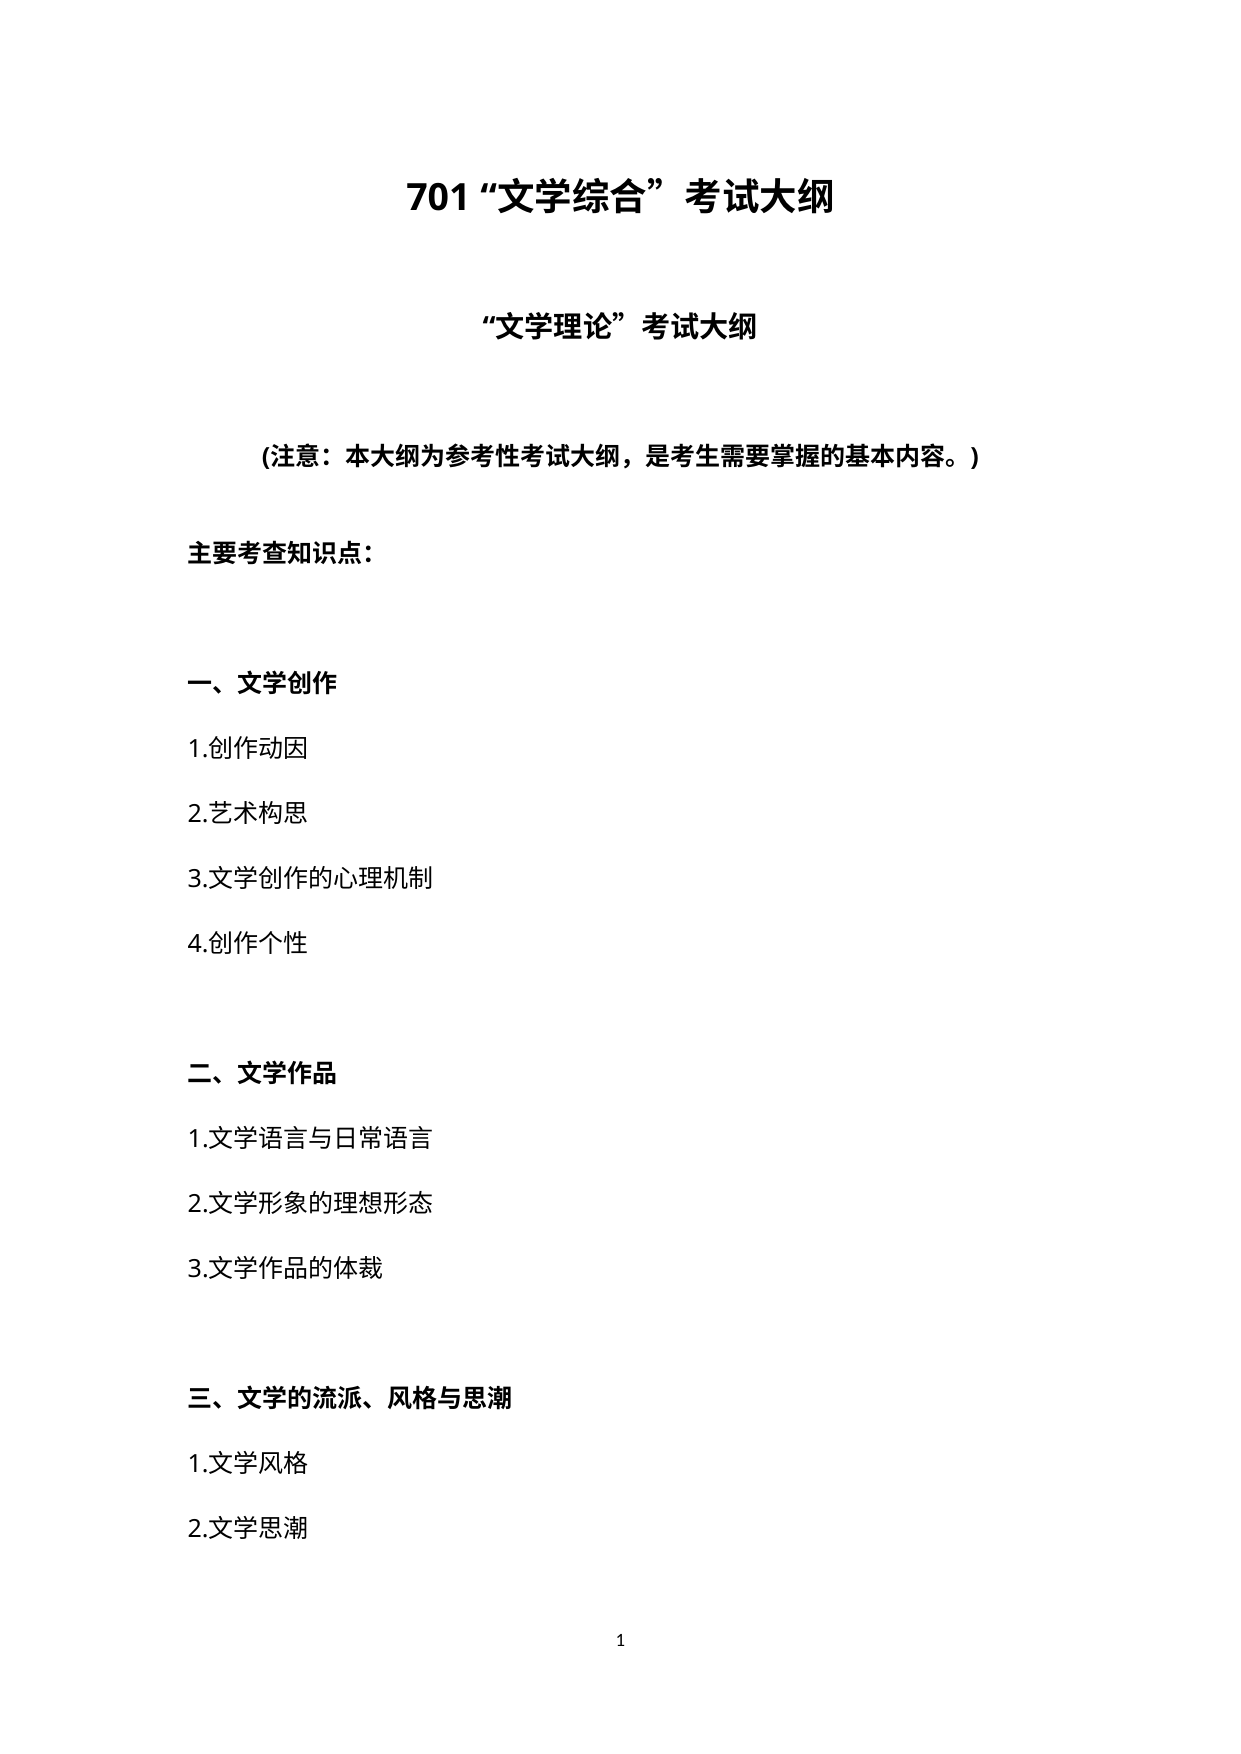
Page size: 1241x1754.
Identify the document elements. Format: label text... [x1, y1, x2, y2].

text (注意：本大纲为参考性考试大纲，是考生需要掌握的基本内容。) [187, 422, 1053, 487]
text 主要考查知识点： [187, 519, 1053, 584]
text 1.创作动因 [187, 714, 1053, 779]
text 3.文学创作的心理机制 [187, 844, 1053, 909]
text 二、文学作品 [187, 1039, 1053, 1104]
text 一、文学创作 [187, 649, 1053, 714]
text 2.艺术构思 [187, 779, 1053, 844]
text 3.文学作品的体裁 [187, 1234, 1053, 1299]
text 2.文学形象的理想形态 [187, 1169, 1053, 1234]
text 4.创作个性 [187, 909, 1053, 974]
text 三、文学的流派、风格与思潮 [187, 1364, 1053, 1429]
text 2.文学思潮 [187, 1494, 1053, 1559]
text 1.文学语言与日常语言 [187, 1104, 1053, 1169]
text 1.文学风格 [187, 1429, 1053, 1494]
text “文学理论”考试大纲 [187, 292, 1053, 357]
text 701 “文学综合”考试大纲 [187, 162, 1053, 227]
